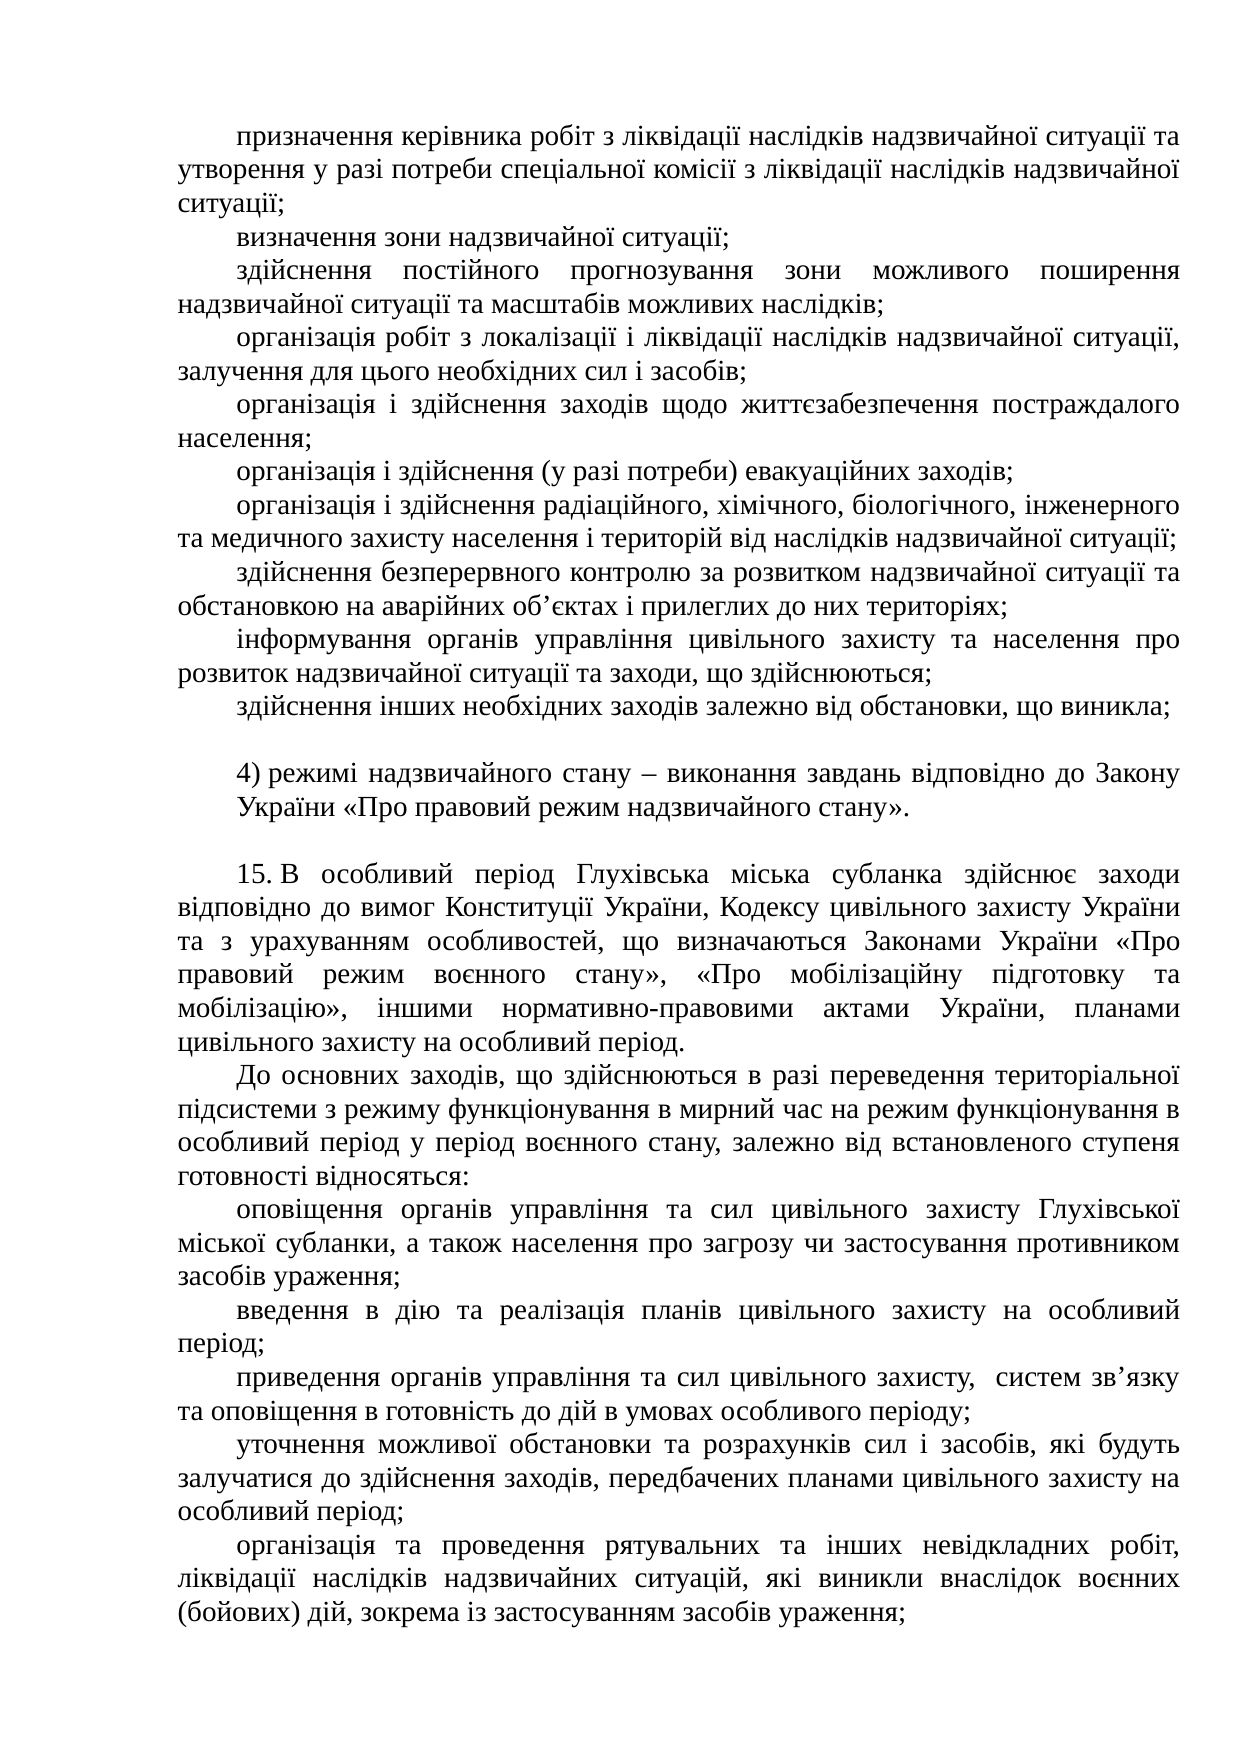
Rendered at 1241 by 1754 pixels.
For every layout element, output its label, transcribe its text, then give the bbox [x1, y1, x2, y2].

text організація і здійснення радіаційного, хімічного, біологічного, інженерного та медичного захисту населення і територій від наслідків надзвичайної ситуації; [177, 487, 1181, 554]
text 4) режимі надзвичайного стану – виконання завдань відповідно до Закону України «Про правовий режим надзвичайного стану». [236, 755, 1181, 822]
text призначення керівника робіт з ліквідації наслідків надзвичайної ситуації та утворення у разі потреби спеціальної комісії з ліквідації наслідків надзвичайної ситуації; [177, 118, 1181, 219]
text здійснення постійного прогнозування зони можливого поширення надзвичайної ситуації та масштабів можливих наслідків; [177, 252, 1181, 319]
text уточнення можливої обстановки та розрахунків сил і засобів, які будуть залучатися до здійснення заходів, передбачених планами цивільного захисту на особливий період; [177, 1426, 1181, 1527]
text організація та проведення рятувальних та інших невідкладних робіт, ліквідації наслідків надзвичайних ситуацій, які виникли внаслідок воєнних (бойових) дій, зокрема із застосуванням засобів ураження; [177, 1527, 1181, 1627]
text визначення зони надзвичайної ситуації; [177, 219, 1181, 252]
text здійснення інших необхідних заходів залежно від обстановки, що виникла; [177, 688, 1181, 722]
text До основних заходів, що здійснюються в разі переведення територіальної підсистеми з режиму функціонування в мирний час на режим функціонування в особливий період у період воєнного стану, залежно від встановленого ступеня готовності відносяться: [177, 1057, 1181, 1191]
text здійснення безперервного контролю за розвитком надзвичайної ситуації та обстановкою на аварійних об’єктах і прилеглих до них територіях; [177, 554, 1181, 621]
text оповіщення органів управління та сил цивільного захисту Глухівської міської субланки, а також населення про загрозу чи застосування противником засобів ураження; [177, 1191, 1181, 1292]
text приведення органів управління та сил цивільного захисту, систем зв’язку та оповіщення в готовність до дій в умовах особливого періоду; [177, 1359, 1181, 1426]
text організація і здійснення (у разі потреби) евакуаційних заходів; [177, 453, 1181, 487]
text 15. В особливий період Глухівська міська субланка здійснює заходи відповідно до вимог Конституції України, Кодексу цивільного захисту України та з урахуванням особливостей, що визначаються Законами України «Про правовий режим воєнного стану», «Про мобілізаційну підготовку та мобілізацію», іншими нормативно-правовими актами України, планами цивільного захисту на особливий період. [177, 856, 1181, 1057]
text інформування органів управління цивільного захисту та населення про розвиток надзвичайної ситуації та заходи, що здійснюються; [177, 621, 1181, 688]
text організація робіт з локалізації і ліквідації наслідків надзвичайної ситуації, залучення для цього необхідних сил і засобів; [177, 319, 1181, 386]
text введення в дію та реалізація планів цивільного захисту на особливий період; [177, 1292, 1181, 1359]
text організація і здійснення заходів щодо життєзабезпечення постраждалого населення; [177, 386, 1181, 453]
